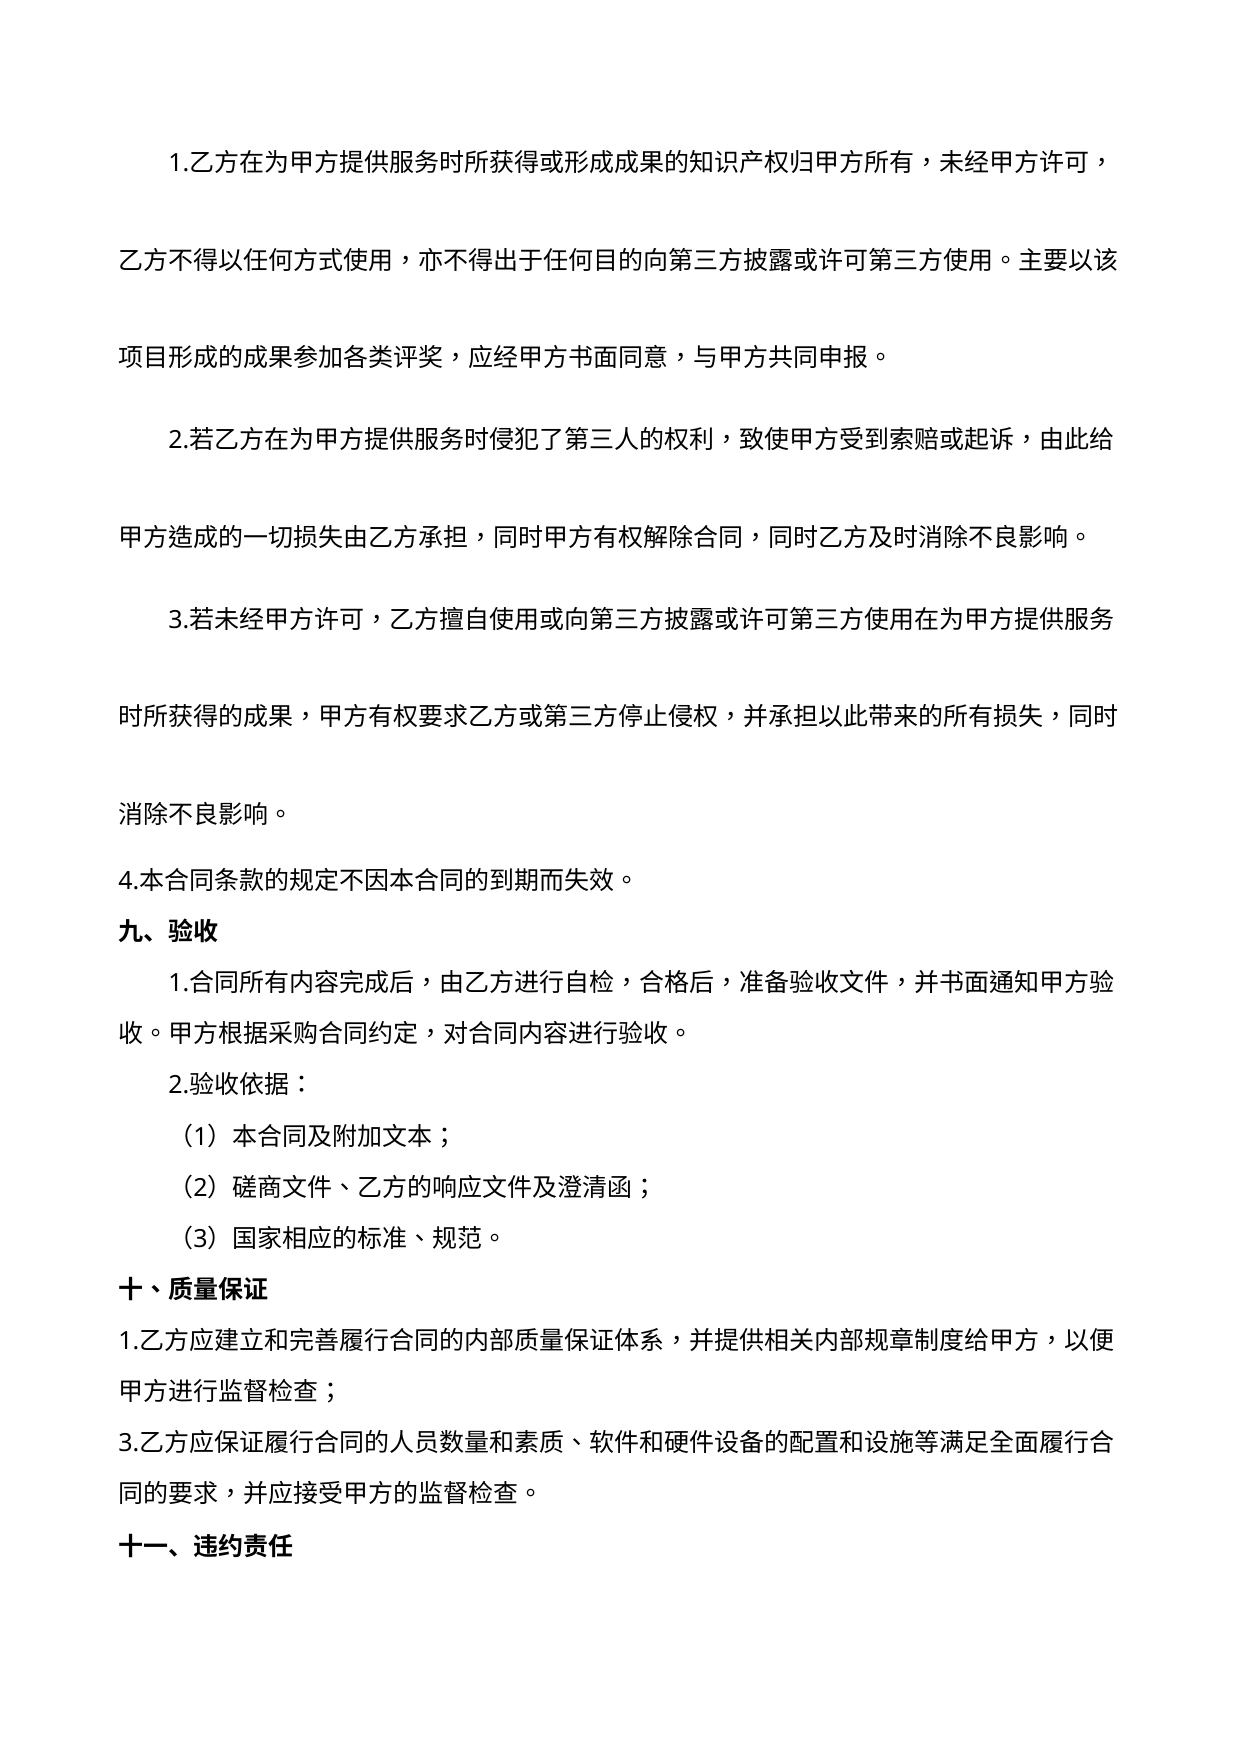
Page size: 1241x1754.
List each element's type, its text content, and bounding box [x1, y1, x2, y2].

text （3）国家相应的标准、规范。 [118, 1220, 1122, 1254]
text 3.若未经甲方许可，乙方擅自使用或向第三方披露或许可第三方使用在为甲方提供服务时所获得的成果，甲方有权要求乙方或第三方停止侵权，并承担以此带来的所有损失，同时消除不良影响。 [118, 586, 1122, 846]
text 3.乙方应保证履行合同的人员数量和素质、软件和硬件设备的配置和设施等满足全面履行合同的要求，并应接受甲方的监督检查。 [118, 1424, 1122, 1509]
text 1.乙方应建立和完善履行合同的内部质量保证体系，并提供相关内部规章制度给甲方，以便甲方进行监督检查； [118, 1322, 1122, 1407]
text 十一、违约责任 [118, 1526, 1122, 1563]
text 十、质量保证 [118, 1271, 1122, 1305]
text 4.本合同条款的规定不因本合同的到期而失效。 [118, 863, 1122, 897]
text （2）磋商文件、乙方的响应文件及澄清函； [118, 1169, 1122, 1203]
text 2.验收依据： [118, 1067, 1122, 1101]
text 2.若乙方在为甲方提供服务时侵犯了第三人的权利，致使甲方受到索赔或起诉，由此给甲方造成的一切损失由乙方承担，同时甲方有权解除合同，同时乙方及时消除不良影响。 [118, 406, 1122, 569]
text （1）本合同及附加文本； [118, 1118, 1122, 1152]
text 1.合同所有内容完成后，由乙方进行自检，合格后，准备验收文件，并书面通知甲方验收。甲方根据采购合同约定，对合同内容进行验收。 [118, 965, 1122, 1050]
text 九、验收 [118, 914, 1122, 948]
text 1.乙方在为甲方提供服务时所获得或形成成果的知识产权归甲方所有，未经甲方许可，乙方不得以任何方式使用，亦不得出于任何目的向第三方披露或许可第三方使用。主要以该项目形成的成果参加各类评奖，应经甲方书面同意，与甲方共同申报。 [118, 129, 1122, 389]
